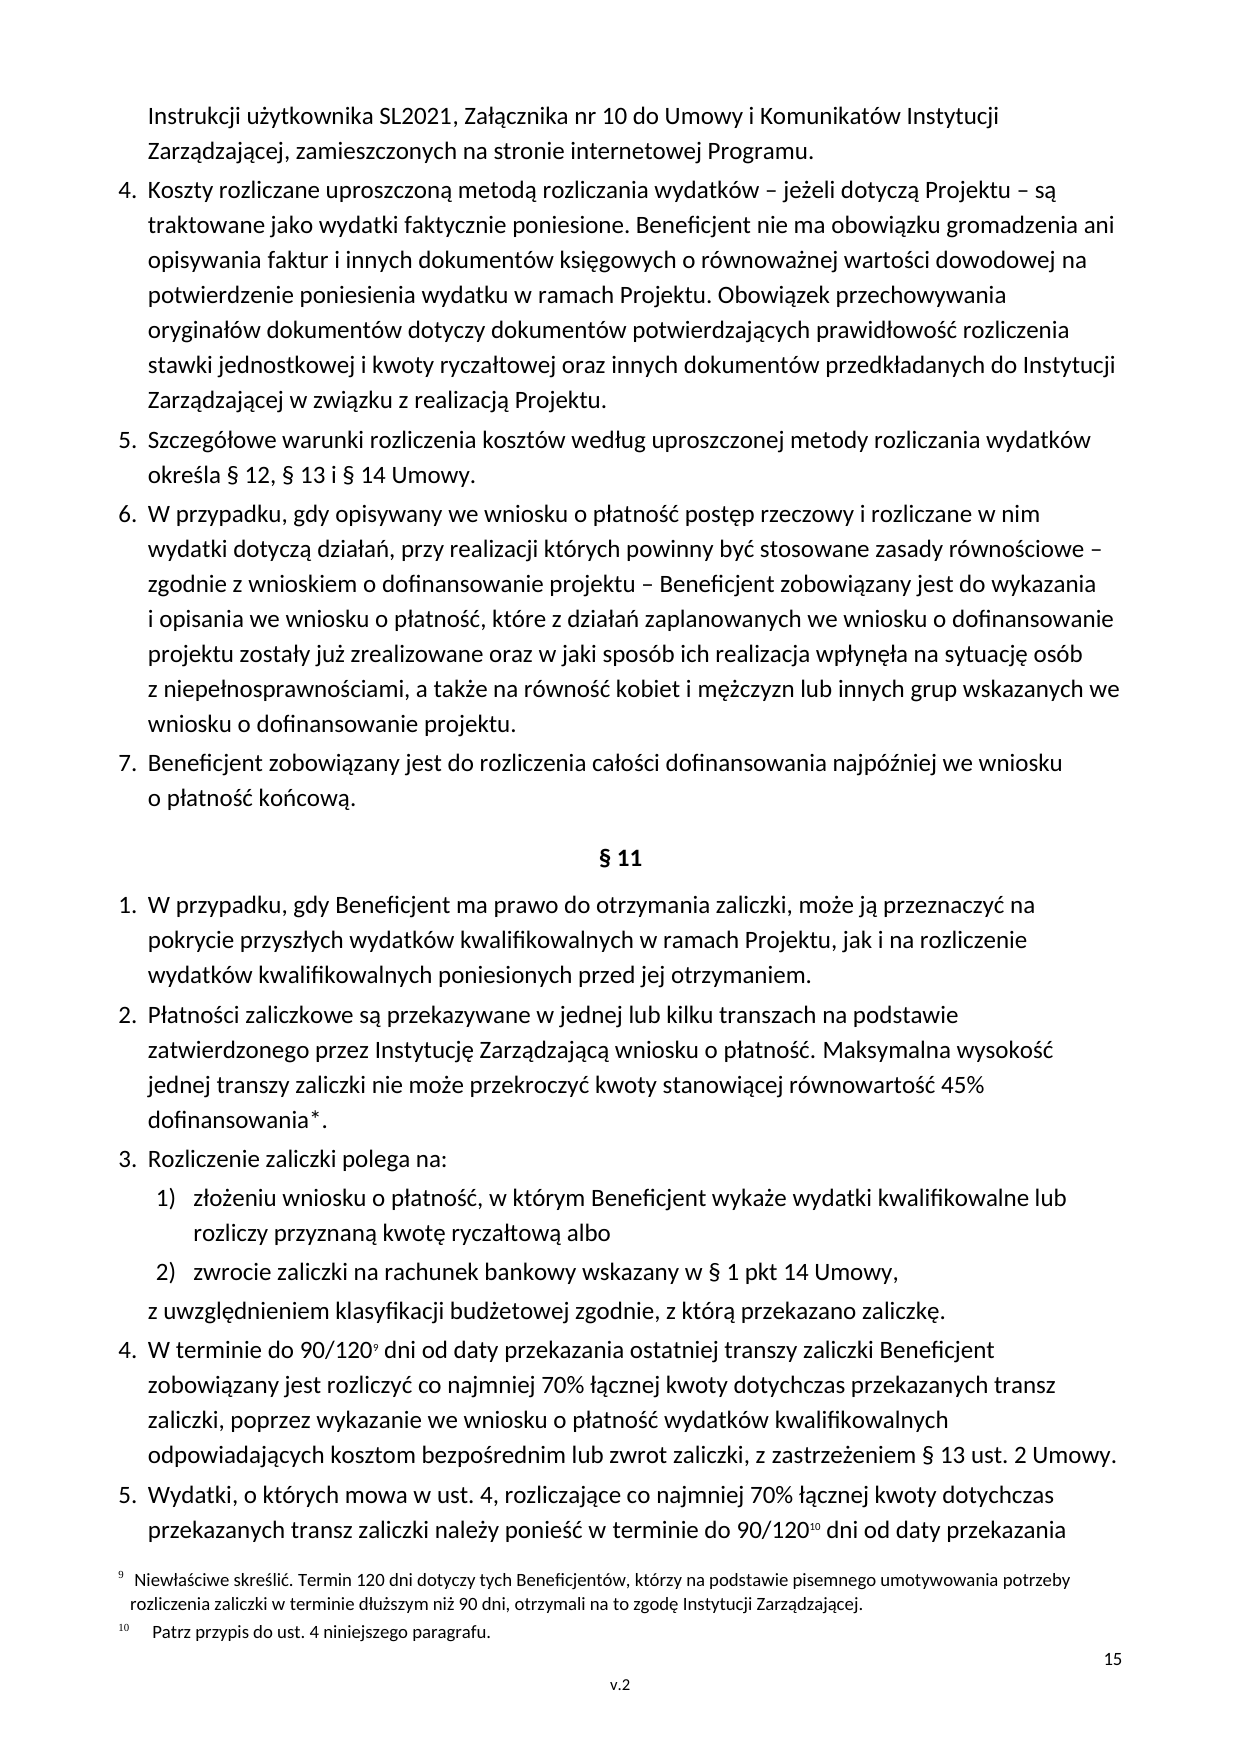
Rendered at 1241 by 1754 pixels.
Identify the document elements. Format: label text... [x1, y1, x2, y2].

list W przypadku, gdy opisywany we wniosku o płatność postęp rzeczowy i rozliczane w nim wydatki dotyczą działań, przy realizacji których powinny być stosowane zasady równościowe – zgodnie z wnioskiem o dofinansowanie projektu – Beneficjent zobowiązany jest do wykazania i opisania we wniosku o płatność, które z działań zaplanowanych we wniosku o dofinansowanie projektu zostały już zrealizowane oraz w jaki sposób ich realizacja wpłynęła na sytuację osób z niepełnosprawnościami, a także na równość kobiet i mężczyzn lub innych grup wskazanych we wniosku o dofinansowanie projektu. [118, 498, 1122, 738]
subtitle § 11 [118, 842, 1122, 873]
list Rozliczenie zaliczki polega na: [118, 1143, 1122, 1173]
text z uwzględnieniem klasyfikacji budżetowej zgodnie, z którą przekazano zaliczkę. [148, 1295, 1122, 1326]
list W przypadku, gdy Beneficjent ma prawo do otrzymania zaliczki, może ją przeznaczyć na pokrycie przyszłych wydatków kwalifikowalnych w ramach Projektu, jak i na rozliczenie wydatków kwalifikowalnych poniesionych przed jej otrzymaniem. [118, 889, 1122, 990]
list zwrocie zaliczki na rachunek bankowy wskazany w § 1 pkt 14 Umowy, [156, 1256, 1122, 1287]
list Beneficjent zobowiązany jest do rozliczenia całości dofinansowania najpóźniej we wniosku o płatność końcową. [118, 747, 1122, 813]
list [118, 1479, 1122, 1544]
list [118, 100, 1122, 166]
list Koszty rozliczane uproszczoną metodą rozliczania wydatków – jeżeli dotyczą Projektu – są traktowane jako wydatki faktycznie poniesione. Beneficjent nie ma obowiązku gromadzenia ani opisywania faktur i innych dokumentów księgowych o równoważnej wartości dowodowej na potwierdzenie poniesienia wydatku w ramach Projektu. Obowiązek przechowywania oryginałów dokumentów dotyczy dokumentów potwierdzających prawidłowość rozliczenia stawki jednostkowej i kwoty ryczałtowej oraz innych dokumentów przedkładanych do Instytucji Zarządzającej w związku z realizacją Projektu. [118, 174, 1122, 415]
list Szczegółowe warunki rozliczenia kosztów według uproszczonej metody rozliczania wydatków określa § 12, § 13 i § 14 Umowy. [118, 424, 1122, 489]
list Płatności zaliczkowe są przekazywane w jednej lub kilku transzach na podstawie zatwierdzonego przez Instytucję Zarządzającą wniosku o płatność. Maksymalna wysokość jednej transzy zaliczki nie może przekroczyć kwoty stanowiącej równowartość 45% dofinansowania*. [118, 999, 1122, 1134]
list W terminie do 90/120 dni od daty przekazania ostatniej transzy zaliczki Beneficjent zobowiązany jest rozliczyć co najmniej 70% łącznej kwoty dotychczas przekazanych transz zaliczki, poprzez wykazanie we wniosku o płatność wydatków kwalifikowalnych odpowiadających kosztom bezpośrednim lub zwrot zaliczki, z zastrzeżeniem § 13 ust. 2 Umowy. [118, 1334, 1122, 1470]
list złożeniu wniosku o płatność, w którym Beneficjent wykaże wydatki kwalifikowalne lub rozliczy przyznaną kwotę ryczałtową albo [156, 1182, 1122, 1248]
